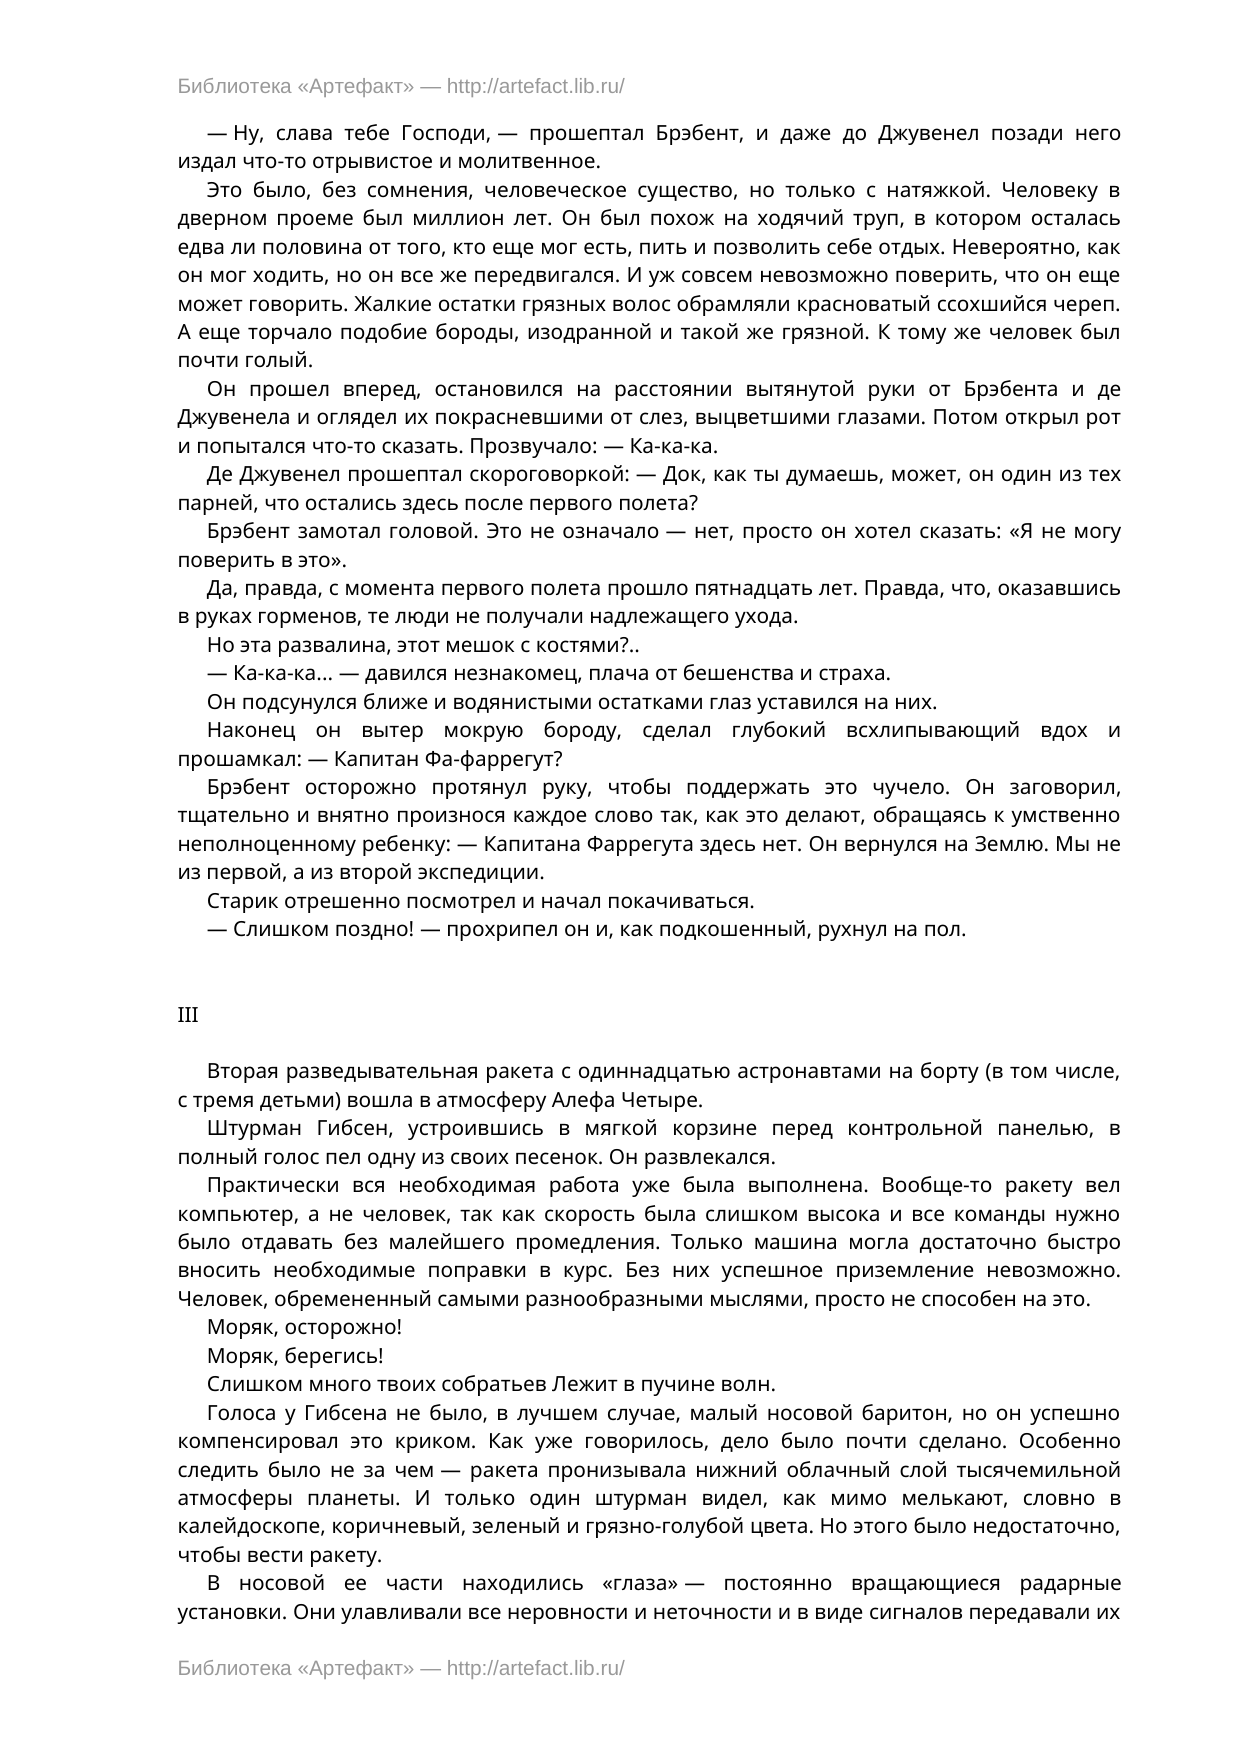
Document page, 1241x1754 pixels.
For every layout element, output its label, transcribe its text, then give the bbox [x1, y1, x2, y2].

text Штурман Гибсен, устроившись в мягкой корзине перед контрольной панелью, в полный голос пел одну из своих песенок. Он развлекался. [177, 1113, 1122, 1170]
text Моряк, осторожно! [177, 1312, 1122, 1341]
text — Слишком поздно! — прохрипел он и, как подкошенный, рухнул на пол. [177, 914, 1122, 943]
text Но эта развалина, этот мешок с костями?.. [177, 630, 1122, 658]
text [177, 1568, 1122, 1625]
text Наконец он вытер мокрую бороду, сделал глубокий всхлипывающий вдох и прошамкал: — Капитан Фа-фаррегут? [177, 715, 1122, 772]
text — Ка-ка-ка... — давился незнакомец, плача от бешенства и страха. [177, 658, 1122, 687]
text Вторая разведывательная ракета с одиннадцатью астронавтами на борту (в том числе, с тремя детьми) вошла в атмосферу Алефа Четыре. [177, 1057, 1122, 1113]
text Брэбент осторожно протянул руку, чтобы поддержать это чучело. Он заговорил, тщательно и внятно произнося каждое слово так, как это делают, обращаясь к умственно неполноценному ребенку: — Капитана Фаррегута здесь нет. Он вернулся на Землю. Мы не из первой, а из второй экспедиции. [177, 772, 1122, 886]
text Голоса у Гибсена не было, в лучшем случае, малый носовой баритон, но он успешно компенсировал это криком. Как уже говорилось, дело было почти сделано. Особенно следить было не за чем — ракета пронизывала нижний облачный слой тысячемильной атмосферы планеты. И только один штурман видел, как мимо мелькают, словно в калейдоскопе, коричневый, зеленый и грязно-голубой цвета. Но этого было недостаточно, чтобы вести ракету. [177, 1398, 1122, 1568]
text Слишком много твоих собратьев Лежит в пучине волн. [177, 1369, 1122, 1398]
text — Ну, слава тебе Господи, — прошептал Брэбент, и даже до Джувенел позади него издал что-то отрывистое и молитвенное. [177, 118, 1122, 175]
text Де Джувенел прошептал скороговоркой: — Док, как ты думаешь, может, он один из тех парней, что остались здесь после первого полета? [177, 459, 1122, 516]
text Брэбент замотал головой. Это не означало — нет, просто он хотел сказать: «Я не могу поверить в это». [177, 516, 1122, 573]
text Да, правда, с момента первого полета прошло пятнадцать лет. Правда, что, оказавшись в руках горменов, те люди не получали надлежащего ухода. [177, 573, 1122, 630]
text Это было, без сомнения, человеческое существо, но только с натяжкой. Человеку в дверном проеме был миллион лет. Он был похож на ходячий труп, в котором осталась едва ли половина от того, кто еще мог есть, пить и позволить себе отдых. Невероятно, как он мог ходить, но он все же передвигался. И уж совсем невозможно поверить, что он еще может говорить. Жалкие остатки грязных волос обрамляли красноватый ссохшийся череп. А еще торчало подобие бороды, изодранной и такой же грязной. К тому же человек был почти голый. [177, 175, 1122, 374]
text Практически вся необходимая работа уже была выполнена. Вообще-то ракету вел компьютер, а не человек, так как скорость была слишком высока и все команды нужно было отдавать без малейшего промедления. Только машина могла достаточно быстро вносить необходимые поправки в курс. Без них успешное приземление невозможно. Человек, обремененный самыми разнообразными мыслями, просто не способен на это. [177, 1170, 1122, 1312]
text III [177, 1000, 1122, 1028]
text Моряк, берегись! [177, 1341, 1122, 1369]
text Старик отрешенно посмотрел и начал покачиваться. [177, 886, 1122, 914]
text Он подсунулся ближе и водянистыми остатками глаз уставился на них. [177, 687, 1122, 715]
text Он прошел вперед, остановился на расстоянии вытянутой руки от Брэбента и де Джувенела и оглядел их покрасневшими от слез, выцветшими глазами. Потом открыл рот и попытался что-то сказать. Прозвучало: — Ка-ка-ка. [177, 374, 1122, 459]
